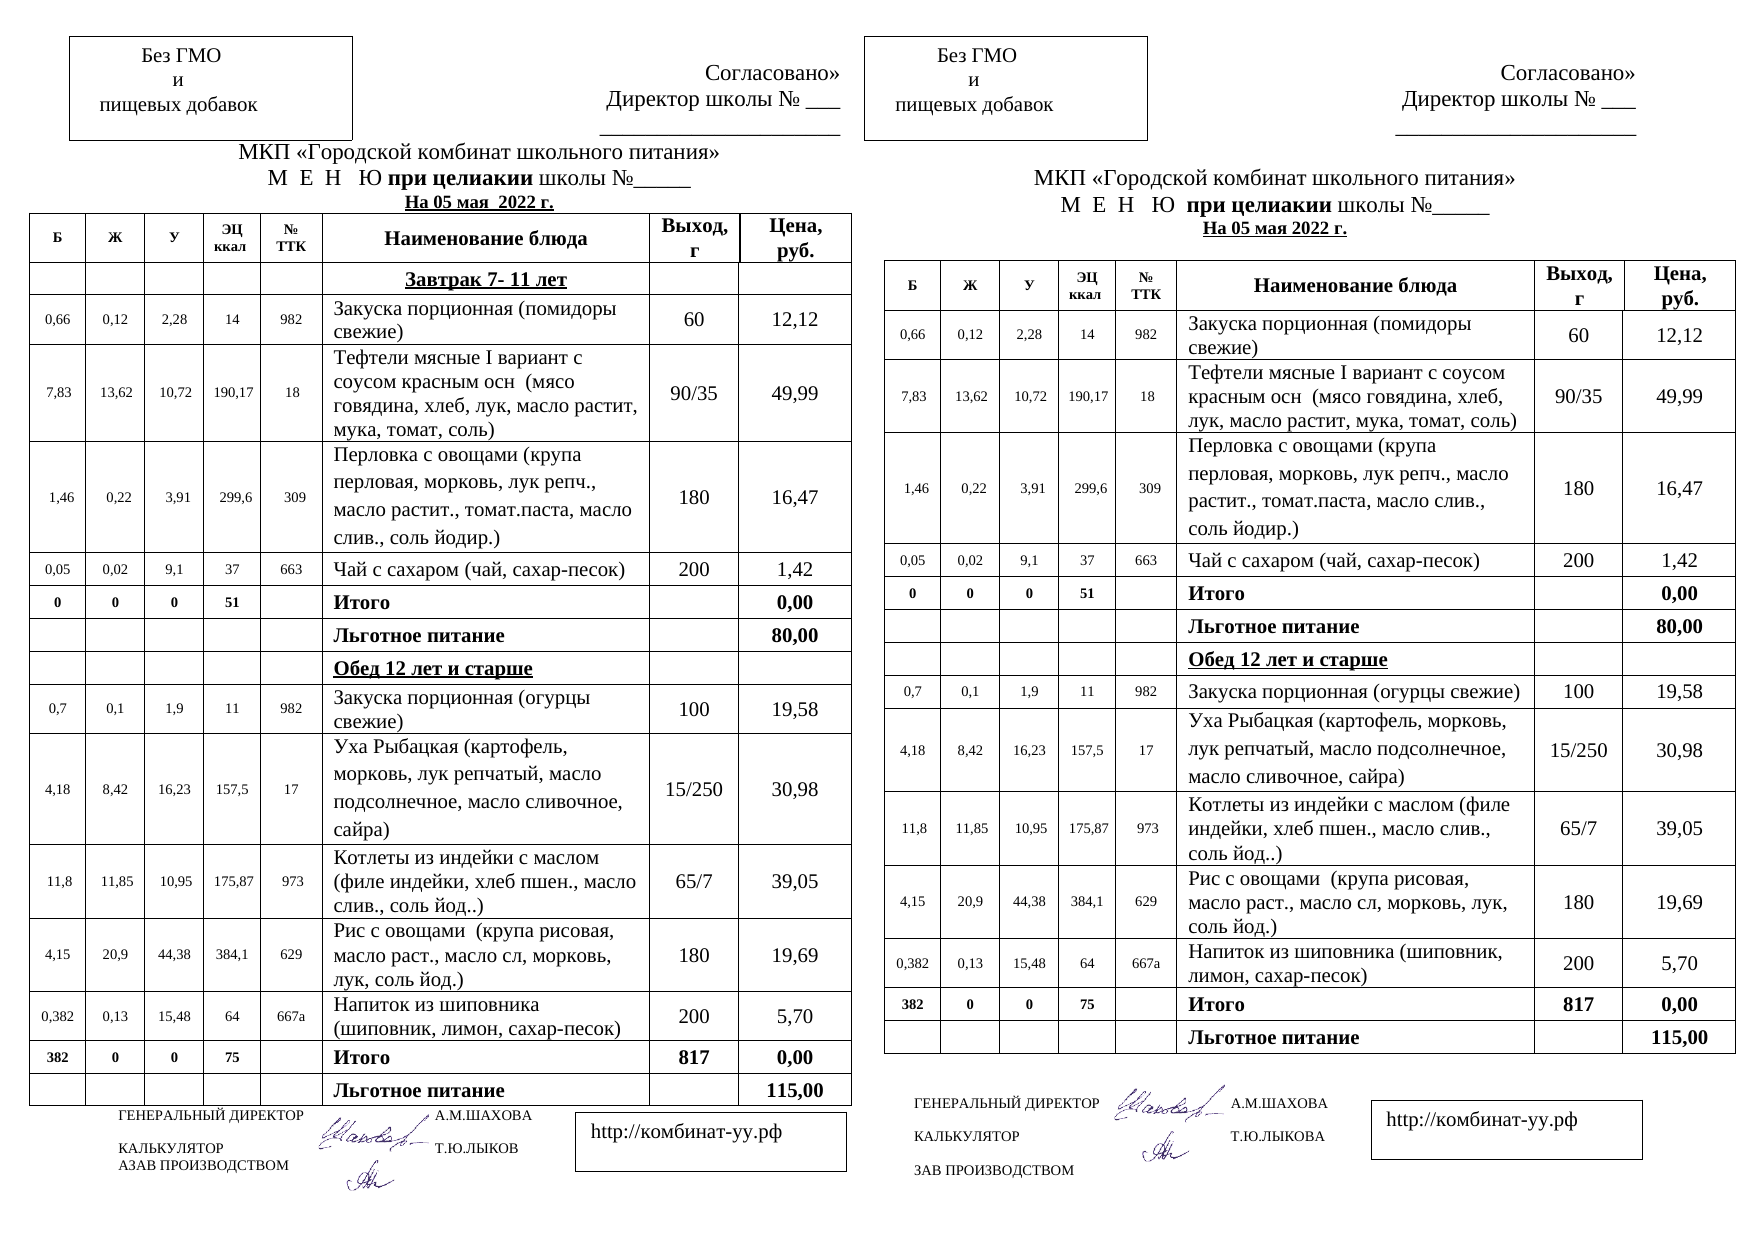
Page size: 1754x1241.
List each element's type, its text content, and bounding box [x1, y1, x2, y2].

table_cell [885, 1021, 940, 1052]
table_cell 14 [204, 295, 260, 343]
text М Е Н Ю при целиакии школы №_____ [914, 191, 1636, 217]
table_cell [261, 1041, 322, 1073]
table_cell Закуска порционная (огурцы свежие) [1177, 676, 1534, 707]
table_cell 80,00 [739, 619, 851, 651]
table_cell 90,84 [1000, 988, 1058, 1020]
table_cell [650, 619, 738, 651]
table_cell Льготное питание [1177, 1021, 1534, 1052]
text КАЛЬКУЛЯТОР Т.Ю.ЛЫКОВ [118, 1140, 575, 1157]
table_cell 44,38 [1000, 866, 1058, 938]
table_cell 30,98 [739, 734, 851, 844]
table_cell [941, 643, 999, 674]
table_cell Закуска порционная (помидоры свежие) [323, 295, 649, 343]
table_cell 44,38 [145, 919, 203, 991]
table_cell 157,5 [204, 734, 260, 844]
table_cell 0,12 [86, 295, 144, 343]
table_cell [650, 586, 738, 618]
table_cell 180 [1535, 866, 1622, 938]
table_cell 7,83 [885, 360, 940, 432]
table_cell Итого [1177, 577, 1534, 609]
table_cell [261, 1074, 322, 1105]
table_cell 11,85 [941, 792, 999, 864]
table_cell 15,48 [1000, 939, 1058, 987]
table_cell 540,77 [204, 586, 260, 618]
table_cell 10 [885, 577, 940, 609]
table_cell 1,9 [1000, 676, 1058, 707]
table_header Б [885, 261, 940, 309]
table_cell 200 [1535, 939, 1622, 987]
table_cell 0,1 [941, 676, 999, 707]
table_cell 4,18 [885, 709, 940, 791]
table_cell [1000, 643, 1058, 674]
table_cell 384,1 [1059, 866, 1115, 938]
table_cell 817 [650, 1041, 738, 1073]
table_cell 14 [1059, 311, 1115, 359]
table_cell 3,91 [1000, 433, 1058, 543]
table_cell 4,18 [30, 734, 85, 844]
table_cell 0,66 [30, 295, 85, 343]
table_cell 115,00 [739, 1041, 851, 1073]
table_cell 667а [261, 992, 322, 1040]
table_cell 15/250 [1535, 709, 1622, 791]
table_cell 982 [1116, 676, 1176, 707]
table_header Ж [86, 214, 144, 262]
text На 05 мая 2022 г. [914, 217, 1636, 239]
table_cell 12,12 [1623, 311, 1735, 359]
table_cell Котлеты из индейки с маслом (филе индейки, хлеб пшен., масло слив., соль йод..) [1177, 792, 1534, 864]
table_cell 13,98 [86, 586, 144, 618]
table_cell 180 [1535, 433, 1622, 543]
table_cell 175,87 [204, 845, 260, 917]
table_cell [204, 652, 260, 683]
text М Е Н Ю при целиакии школы №_____ [118, 164, 840, 191]
table_cell Перловка с овощами (крупа перловая, морковь, лук репч., масло растит., томат.паста, масло слив., соль йодир.) [323, 442, 649, 552]
table_cell 5,70 [1623, 939, 1735, 987]
table_cell 180 [650, 919, 738, 991]
table_cell 0,382 [885, 939, 940, 987]
table_cell Закуска порционная (огурцы свежие) [323, 685, 649, 733]
table_cell [204, 1074, 260, 1105]
table_cell 1,42 [739, 553, 851, 585]
table_cell 803,47 [204, 1041, 260, 1073]
table_cell 19,69 [739, 919, 851, 991]
table_cell Уха Рыбацкая (картофель, морковь, лук репчатый, масло подсолнечное, масло сливочное, сайра) [323, 734, 649, 844]
table_header Наименование блюда [1177, 261, 1534, 309]
table_cell 115,00 [739, 1074, 851, 1105]
table_cell [261, 263, 322, 294]
picture [318, 1123, 429, 1140]
table_cell 49,99 [1623, 360, 1735, 432]
table_cell 200 [650, 553, 738, 585]
table_cell 20,9 [86, 919, 144, 991]
table_cell Уха Рыбацкая (картофель, морковь, лук репчатый, масло подсолнечное, масло сливочное, сайра) [1177, 709, 1534, 791]
table_cell Котлеты из индейки с маслом (филе индейки, хлеб пшен., масло слив., соль йод..) [323, 845, 649, 917]
table_cell 309 [1116, 433, 1176, 543]
table_cell 37 [1059, 544, 1115, 576]
table_cell Обед 12 лет и старше [323, 652, 649, 683]
table_header Наименование блюда [323, 214, 649, 262]
table_cell 115,00 [1623, 988, 1735, 1020]
table_cell 4,15 [30, 919, 85, 991]
table_cell [86, 1074, 144, 1105]
table_cell [941, 610, 999, 642]
table_cell Перловка с овощами (крупа перловая, морковь, лук репч., масло растит., томат.паста, масло слив., соль йодир.) [1177, 433, 1534, 543]
table_cell Итого [323, 1041, 649, 1073]
table_cell [739, 652, 851, 683]
table_cell 90,84 [145, 1041, 203, 1073]
table_cell 49,99 [739, 345, 851, 441]
table_cell 9,1 [145, 553, 203, 585]
table_cell 60 [1535, 311, 1622, 359]
table_cell 16,23 [145, 734, 203, 844]
table_cell Чай с сахаром (чай, сахар-песок) [323, 553, 649, 585]
table_cell [145, 263, 203, 294]
table_cell 18 [261, 345, 322, 441]
table_cell [650, 263, 738, 294]
table_header У [145, 214, 203, 262]
table_cell 4,15 [885, 866, 940, 938]
table_cell 21,912 [885, 988, 940, 1020]
text ЗАВ ПРОИЗВОДСТВОМ [914, 1161, 1636, 1178]
table_cell 7,83 [30, 345, 85, 441]
picture [1114, 1082, 1225, 1094]
table_cell 39,05 [739, 845, 851, 917]
text _____________________ [353, 112, 840, 138]
table_cell [1535, 643, 1622, 674]
table_cell Тефтели мясные I вариант с соусом красным осн (мясо говядина, хлеб, лук, масло растит, мука, томат, соль) [1177, 360, 1534, 432]
table_cell [1623, 643, 1735, 674]
table_cell 0,7 [885, 676, 940, 707]
table_cell 80,00 [739, 586, 851, 618]
table_cell [261, 586, 322, 618]
table_cell 90/35 [650, 345, 738, 441]
table_cell 8,42 [86, 734, 144, 844]
table_cell 10,95 [1000, 792, 1058, 864]
table_cell 13,98 [941, 577, 999, 609]
text ГЕНЕРАЛЬНЫЙ ДИРЕКТОР А.М.ШАХОВА [118, 1106, 840, 1123]
table_cell 11,85 [86, 845, 144, 917]
table_cell 26,01 [1000, 577, 1058, 609]
table_cell 157,5 [1059, 709, 1115, 791]
text МКП «Городской комбинат школьного питания» [118, 138, 840, 164]
table_cell 0,1 [86, 685, 144, 733]
table_cell 20,9 [941, 866, 999, 938]
table_header Выход, г [1535, 261, 1624, 309]
table_header У [1000, 261, 1058, 309]
table_cell 0,12 [941, 311, 999, 359]
table_cell [1059, 1021, 1115, 1052]
table_cell 982 [261, 685, 322, 733]
table_cell 309 [261, 442, 322, 552]
table_cell 30,98 [1623, 709, 1735, 791]
table_cell 41,5 [86, 1041, 144, 1073]
table_cell Рис с овощами (крупа рисовая, масло раст., масло сл, морковь, лук, соль йод.) [323, 919, 649, 991]
text Директор школы № ___ [1148, 85, 1636, 112]
table_cell [739, 263, 851, 294]
table_cell 16,23 [1000, 709, 1058, 791]
table_cell [86, 652, 144, 683]
table_cell [1116, 643, 1176, 674]
table_cell 540,77 [1059, 577, 1115, 609]
table_cell 11,8 [885, 792, 940, 864]
table_cell 26,01 [145, 586, 203, 618]
table_cell [1116, 1021, 1176, 1052]
table_cell 0,66 [885, 311, 940, 359]
table_cell Напиток из шиповника (шиповник, лимон, сахар-песок) [323, 992, 649, 1040]
table_cell [145, 652, 203, 683]
table_cell 629 [1116, 866, 1176, 938]
text Согласовано» [353, 59, 840, 85]
table_cell 384,1 [204, 919, 260, 991]
table_cell [650, 652, 738, 683]
text Директор школы № ___ [353, 85, 840, 112]
table_cell 100 [650, 685, 738, 733]
text На 05 мая 2022 г. [118, 191, 840, 212]
table_cell 0,13 [941, 939, 999, 987]
table_cell 3,91 [145, 442, 203, 552]
table_cell 64 [1059, 939, 1115, 987]
table_cell [145, 619, 203, 651]
table_cell 175,87 [1059, 792, 1115, 864]
table_cell 1,46 [30, 442, 85, 552]
table_header Цена, руб. [741, 214, 851, 262]
picture [318, 1173, 429, 1195]
table_cell [1059, 643, 1115, 674]
table_cell 13,62 [941, 360, 999, 432]
table_cell [1116, 610, 1176, 642]
table_cell 19,69 [1623, 866, 1735, 938]
table_cell [30, 1074, 85, 1105]
table_cell 299,6 [204, 442, 260, 552]
text _____________________ [1148, 112, 1636, 138]
table_cell 16,47 [739, 442, 851, 552]
table_cell [1535, 1021, 1622, 1052]
table_cell 190,17 [1059, 360, 1115, 432]
table_cell [261, 619, 322, 651]
table_cell 90/35 [1535, 360, 1622, 432]
table_cell 10 [30, 586, 85, 618]
table_header № ТТК [1116, 261, 1176, 309]
table_cell 1,42 [1623, 544, 1735, 576]
table_header Ж [941, 261, 999, 309]
table_cell 8,42 [941, 709, 999, 791]
table_cell 39,05 [1623, 792, 1735, 864]
table_cell 803,47 [1059, 988, 1115, 1020]
table_cell 18 [1116, 360, 1176, 432]
table_cell 0,05 [885, 544, 940, 576]
table_cell 17 [1116, 709, 1176, 791]
table_header ЭЦ ккал [1059, 261, 1115, 309]
table_cell [941, 1021, 999, 1052]
table_cell Напиток из шиповника (шиповник, лимон, сахар-песок) [1177, 939, 1534, 987]
table_cell 10,72 [145, 345, 203, 441]
table_cell 0,02 [86, 553, 144, 585]
table_cell 65/7 [650, 845, 738, 917]
table_cell 0,22 [86, 442, 144, 552]
table_cell Тефтели мясные I вариант с соусом красным осн (мясо говядина, хлеб, лук, масло растит, мука, томат, соль) [323, 345, 649, 441]
table_cell 0,05 [30, 553, 85, 585]
table_cell [204, 619, 260, 651]
table_cell 1,46 [885, 433, 940, 543]
table_cell 200 [1535, 544, 1622, 576]
table_cell 115,00 [1623, 1021, 1735, 1052]
table_cell 60 [650, 295, 738, 343]
table_cell 973 [261, 845, 322, 917]
text АЗАВ ПРОИЗВОДСТВОМ [118, 1157, 840, 1173]
table_cell [650, 1074, 738, 1105]
table_cell 629 [261, 919, 322, 991]
table_cell 0,02 [941, 544, 999, 576]
table_cell [1116, 577, 1176, 609]
table_cell [1116, 988, 1176, 1020]
table_cell [1000, 1021, 1058, 1052]
table_cell 15/250 [650, 734, 738, 844]
table_cell Чай с сахаром (чай, сахар-песок) [1177, 544, 1534, 576]
table_cell [1535, 610, 1622, 642]
table_cell 200 [650, 992, 738, 1040]
table_cell 80,00 [1623, 577, 1735, 609]
table_cell 10,72 [1000, 360, 1058, 432]
table_header ЭЦ ккал [204, 214, 260, 262]
table_header Цена, руб. [1625, 261, 1735, 309]
table_cell [86, 263, 144, 294]
table_cell 299,6 [1059, 433, 1115, 543]
table_cell 16,47 [1623, 433, 1735, 543]
table_cell Льготное питание [323, 1074, 649, 1105]
table_cell 817 [1535, 988, 1622, 1020]
table_cell Рис с овощами (крупа рисовая, масло раст., масло сл, морковь, лук, соль йод.) [1177, 866, 1534, 938]
table_cell 100 [1535, 676, 1622, 707]
table_header Выход, г [650, 214, 739, 262]
table_cell [1000, 610, 1058, 642]
table_cell 9,1 [1000, 544, 1058, 576]
table_cell [1059, 610, 1115, 642]
table_cell 41,5 [941, 988, 999, 1020]
table_cell [30, 652, 85, 683]
table_cell 80,00 [1623, 610, 1735, 642]
table_cell 982 [261, 295, 322, 343]
table_cell 663 [1116, 544, 1176, 576]
picture [1114, 1111, 1225, 1128]
table_cell 1,9 [145, 685, 203, 733]
table_cell Обед 12 лет и старше [1177, 643, 1534, 674]
table_cell Итого [1177, 988, 1534, 1020]
text ГЕНЕРАЛЬНЫЙ ДИРЕКТОР А.М.ШАХОВА [914, 1094, 1636, 1111]
table_cell Льготное питание [1177, 610, 1534, 642]
table_cell 0,13 [86, 992, 144, 1040]
table_cell 10,95 [145, 845, 203, 917]
table_cell 11,8 [30, 845, 85, 917]
table_cell 65/7 [1535, 792, 1622, 864]
table_cell 973 [1116, 792, 1176, 864]
table_cell 13,62 [86, 345, 144, 441]
table_cell [30, 263, 85, 294]
table_cell [1535, 577, 1622, 609]
table_cell [30, 619, 85, 651]
table_cell [145, 1074, 203, 1105]
table_cell 11 [204, 685, 260, 733]
table_cell 19,58 [739, 685, 851, 733]
table_cell [204, 263, 260, 294]
table_cell 667а [1116, 939, 1176, 987]
table_cell Льготное питание [323, 619, 649, 651]
table_cell 180 [650, 442, 738, 552]
table_cell [261, 652, 322, 683]
table_cell 190,17 [204, 345, 260, 441]
table_cell 11 [1059, 676, 1115, 707]
table_cell 0,382 [30, 992, 85, 1040]
table_cell 17 [261, 734, 322, 844]
table_cell 663 [261, 553, 322, 585]
table_cell 15,48 [145, 992, 203, 1040]
table_cell 5,70 [739, 992, 851, 1040]
table_cell [885, 643, 940, 674]
table_cell 2,28 [1000, 311, 1058, 359]
text КАЛЬКУЛЯТОР Т.Ю.ЛЫКОВА [914, 1128, 1371, 1145]
table_cell Закуска порционная (помидоры свежие) [1177, 311, 1534, 359]
text Согласовано» [1148, 59, 1636, 85]
table_cell 37 [204, 553, 260, 585]
table_cell 2,28 [145, 295, 203, 343]
table_cell [86, 619, 144, 651]
table_cell 64 [204, 992, 260, 1040]
table_cell 0,22 [941, 433, 999, 543]
picture [1114, 1145, 1225, 1161]
table_cell [885, 610, 940, 642]
table_cell 0,7 [30, 685, 85, 733]
table_header № ТТК [261, 214, 322, 262]
table_cell 19,58 [1623, 676, 1735, 707]
table_cell Итого [323, 586, 649, 618]
table_cell 982 [1116, 311, 1176, 359]
text МКП «Городской комбинат школьного питания» [914, 164, 1636, 191]
table_cell Завтрак 7- 11 лет [323, 263, 649, 294]
table_cell 12,12 [739, 295, 851, 343]
table_cell 21,912 [30, 1041, 85, 1073]
table_header Б [30, 214, 85, 262]
